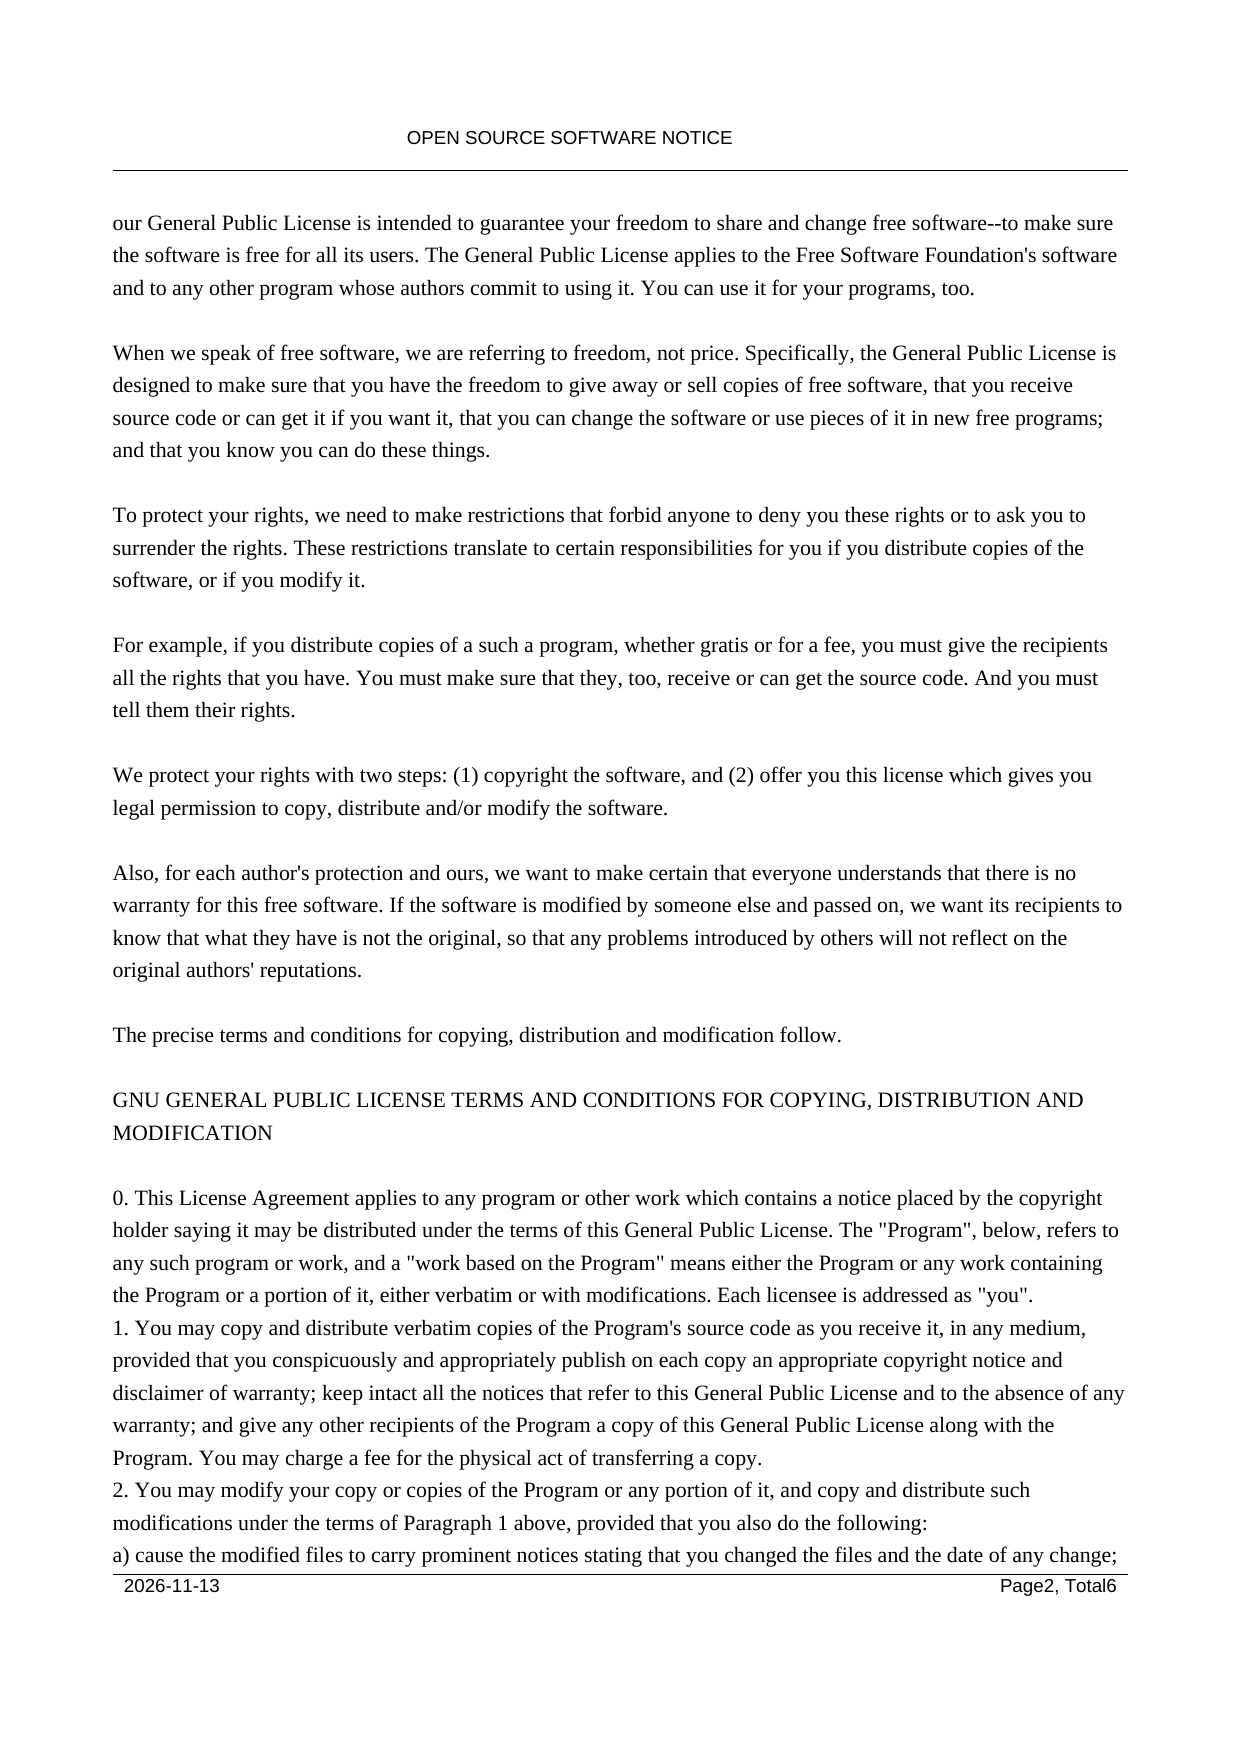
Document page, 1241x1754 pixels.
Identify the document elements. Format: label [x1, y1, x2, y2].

text [112, 206, 1128, 1571]
